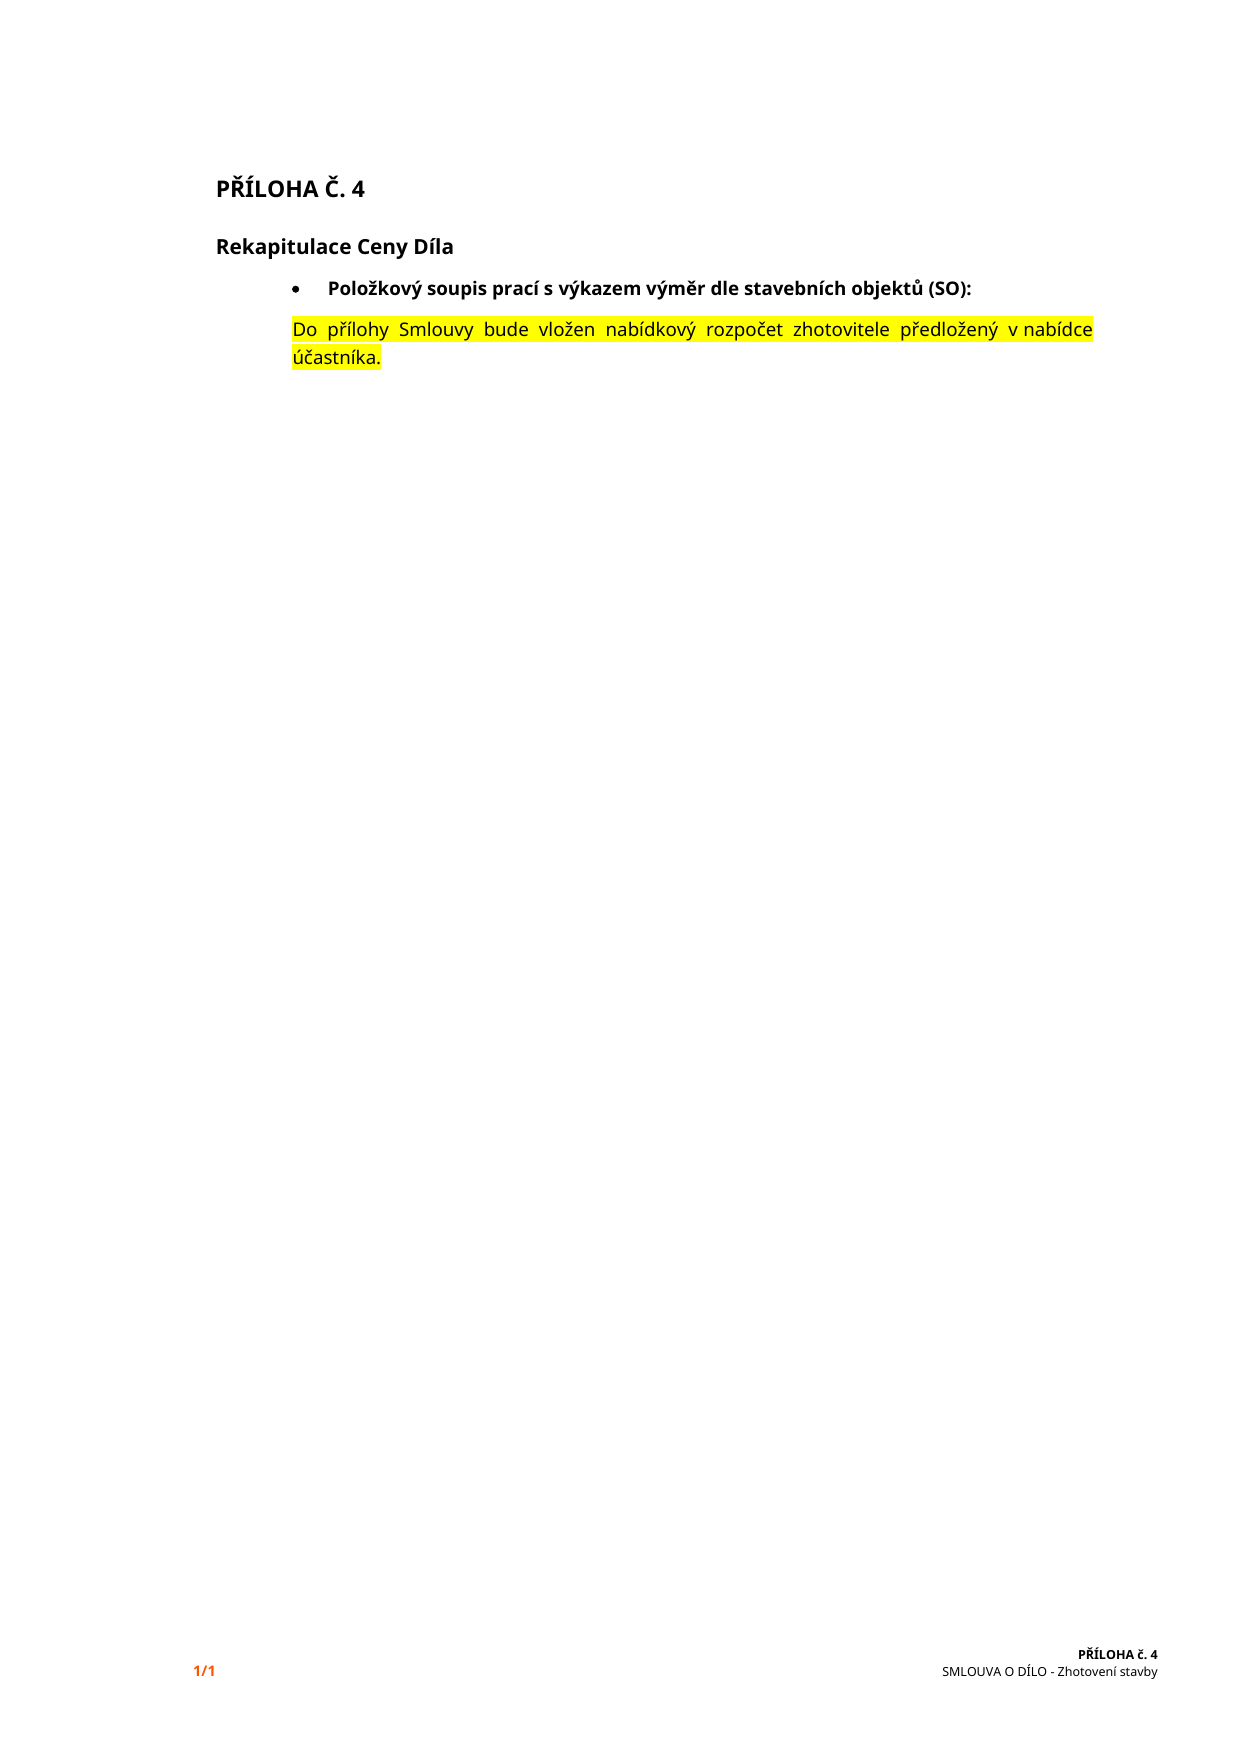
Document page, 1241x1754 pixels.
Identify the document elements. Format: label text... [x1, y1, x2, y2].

text Rekapitulace Ceny Díla [216, 232, 1093, 260]
text Příloha č. 4 [216, 172, 1093, 204]
list Položkový soupis prací s výkazem výměr dle stavebních objektů (SO): [292, 276, 1093, 301]
text Do přílohy Smlouvy bude vložen nabídkový rozpočet zhotovitele předložený v nabídce účastníka. [292, 342, 1093, 370]
